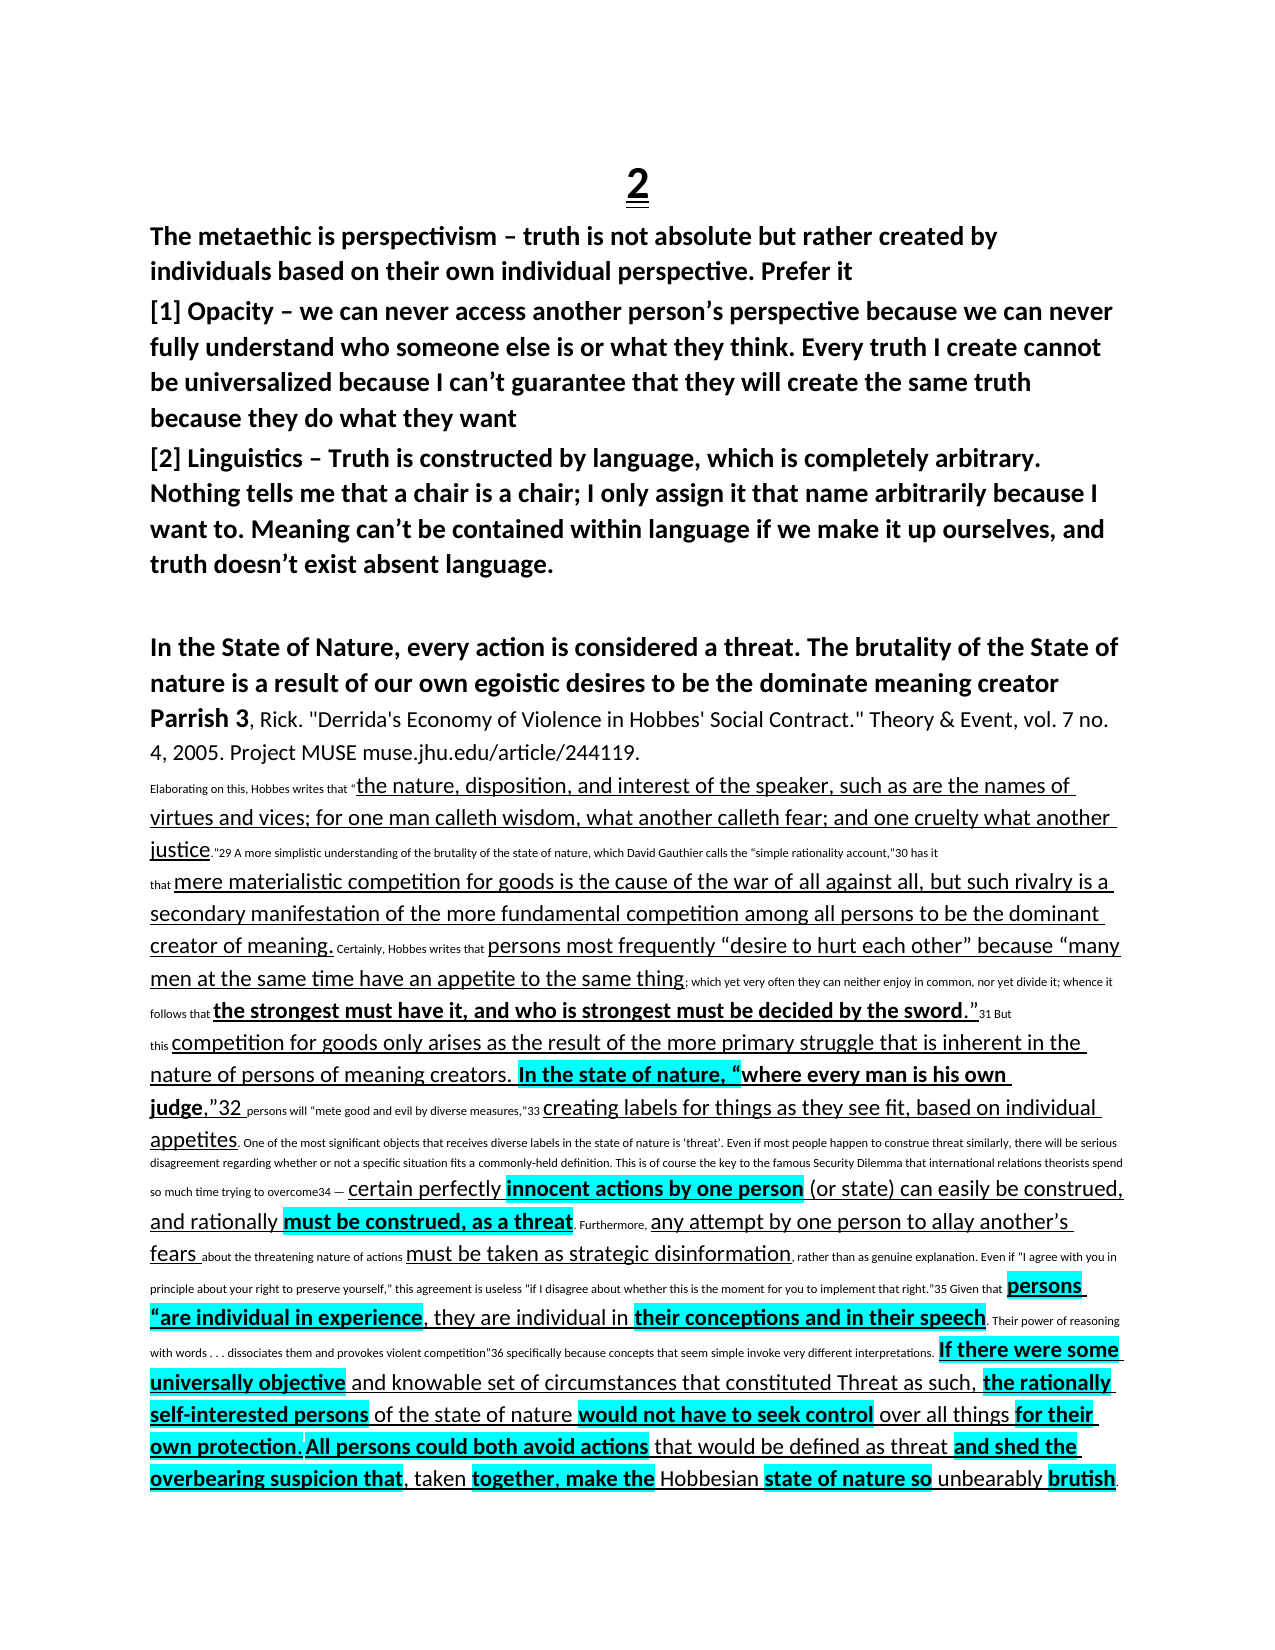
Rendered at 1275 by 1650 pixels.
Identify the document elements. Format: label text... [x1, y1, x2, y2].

text Elaborating on this, Hobbes writes that “the nature, disposition, and interest of the speaker, such as are the names of virtues and vices; for one man calleth wisdom, what another calleth fear; and one cruelty what another justice.”29 A more simplistic understanding of the brutality of the state of nature, which David Gauthier calls the “simple rationality account,”30 has it that mere materialistic competition for goods is the cause of the war of all against all, but such rivalry is a secondary manifestation of the more fundamental competition among all persons to be the dominant creator of meaning. Certainly, Hobbes writes that persons most frequently “desire to hurt each other” because “many men at the same time have an appetite to the same thing; which yet very often they can neither enjoy in common, nor yet divide it; whence it follows that the strongest must have it, and who is strongest must be decided by the sword.”31 But this competition for goods only arises as the result of the more primary struggle that is inherent in the nature of persons of meaning creators. In the state of nature, “where every man is his own judge,”32 persons will “mete good and evil by diverse measures,”33 creating labels for things as they see fit, based on individual appetites. One of the most significant objects that receives diverse labels in the state of nature is ‘threat’. Even if most people happen to construe threat similarly, there will be serious disagreement regarding whether or not a specific situation fits a commonly-held definition. This is of course the key to the famous Security Dilemma that international relations theorists spend so much time trying to overcome34 — certain perfectly innocent actions by one person (or state) can easily be construed, and rationally must be construed, as a threat. Furthermore, any attempt by one person to allay another’s fears about the threatening nature of actions must be taken as strategic disinformation, rather than as genuine explanation. Even if “I agree with you in principle about your right to preserve yourself,” this agreement is useless “if I disagree about whether this is the moment for you to implement that right.”35 Given that persons “are individual in experience, they are individual in their conceptions and in their speech. Their power of reasoning with words . . . dissociates them and provokes violent competition”36 specifically because concepts that seem simple invoke very different interpretations. If there were some universally objective and knowable set of circumstances that constituted Threat as such, the rationally self-interested persons of the state of nature would not have to seek control over all things for their own protection. All persons could both avoid actions that would be defined as threat and shed the overbearing suspicion that, taken together, make the Hobbesian state of nature so unbearably brutish. [150, 771, 1125, 1492]
subtitle The metaethic is perspectivism – truth is not absolute but rather created by individuals based on their own individual perspective. Prefer it [150, 219, 1125, 287]
subtitle In the State of Nature, every action is considered a threat. The brutality of the State of nature is a result of our own egoistic desires to be the dominate meaning creator [150, 630, 1125, 699]
subtitle 2 [150, 154, 1125, 210]
subtitle [1] Opacity – we can never access another person’s perspective because we can never fully understand who someone else is or what they think. Every truth I create cannot be universalized because I can’t guarantee that they will create the same truth because they do what they want [150, 294, 1125, 434]
text Parrish 3, Rick. "Derrida's Economy of Violence in Hobbes' Social Contract." Theory & Event, vol. 7 no. 4, 2005. Project MUSE muse.jhu.edu/article/244119. [150, 701, 1125, 767]
subtitle [2] Linguistics – Truth is constructed by language, which is completely arbitrary. Nothing tells me that a chair is a chair; I only assign it that name arbitrarily because I want to. Meaning can’t be contained within language if we make it up ourselves, and truth doesn’t exist absent language. [150, 441, 1125, 581]
